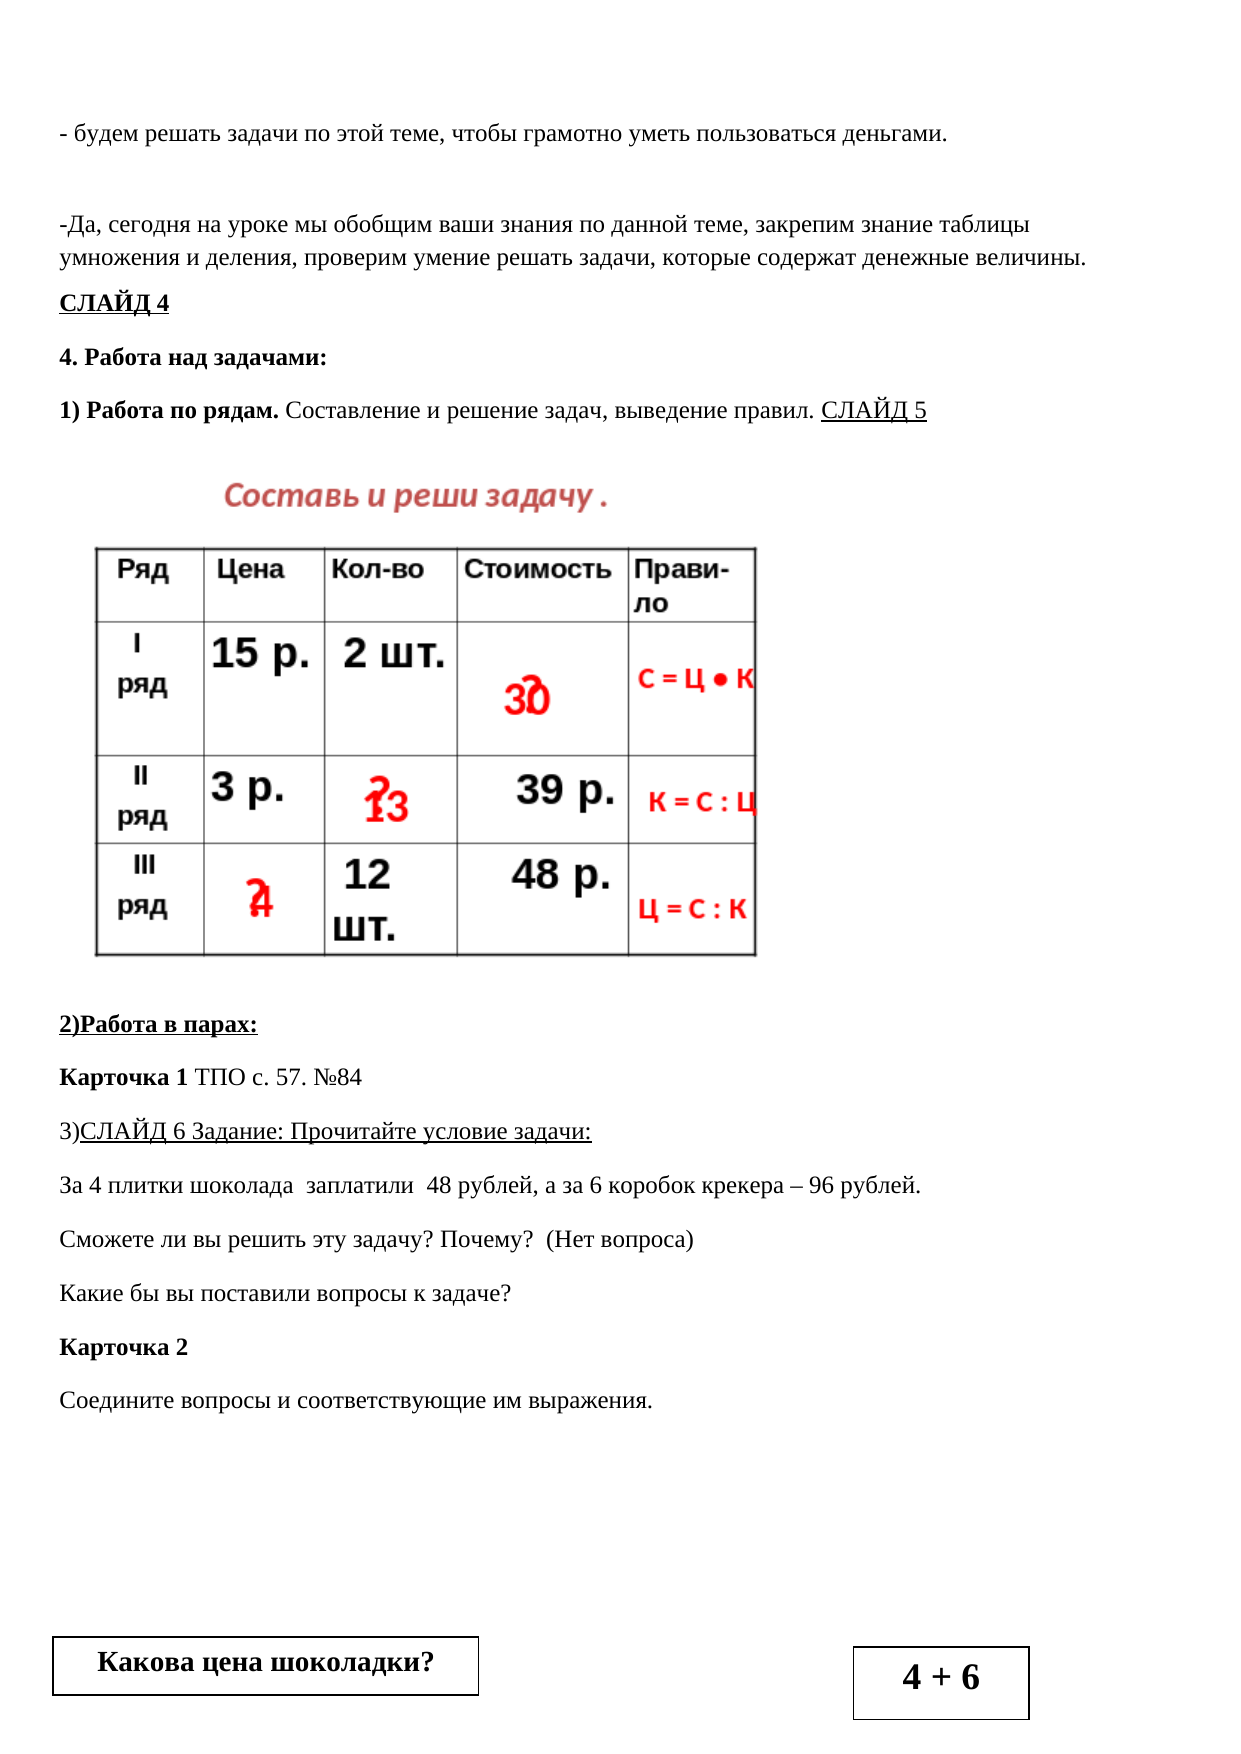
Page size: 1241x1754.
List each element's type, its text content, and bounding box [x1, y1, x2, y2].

text Соедините вопросы и соответствующие им выражения. [59, 1386, 1181, 1414]
text 1) Работа по рядам. Составление и решение задач, выведение правил. СЛАЙД 5 [59, 395, 1181, 424]
text - будем решать задачи по этой теме, чтобы грамотно уметь пользоваться деньгами. [59, 118, 1152, 147]
text Карточка 1 ТПО с. 57. №84 [59, 1062, 1181, 1091]
text 2)Работа в парах: [59, 1009, 1181, 1037]
text 3)СЛАЙД 6 Задание: Прочитайте условие задачи: [59, 1116, 1181, 1145]
text Карточка 2 [59, 1332, 1181, 1361]
text -Да, сегодня на уроке мы обобщим ваши знания по данной теме, закрепим знание таблицы умножения и деления, проверим умение решать задачи, которые содержат денежные величины. [59, 209, 1152, 271]
text Какие бы вы поставили вопросы к задаче? [59, 1278, 1181, 1307]
text Сможете ли вы решить эту задачу? Почему? (Нет вопроса) [59, 1224, 1181, 1253]
text 4. Работа над задачами: [59, 342, 1181, 370]
text СЛАЙД 4 [59, 288, 1181, 316]
text За 4 плитки шоколада заплатили 48 рублей, а за 6 коробок крекера – 96 рублей. [59, 1170, 1181, 1199]
